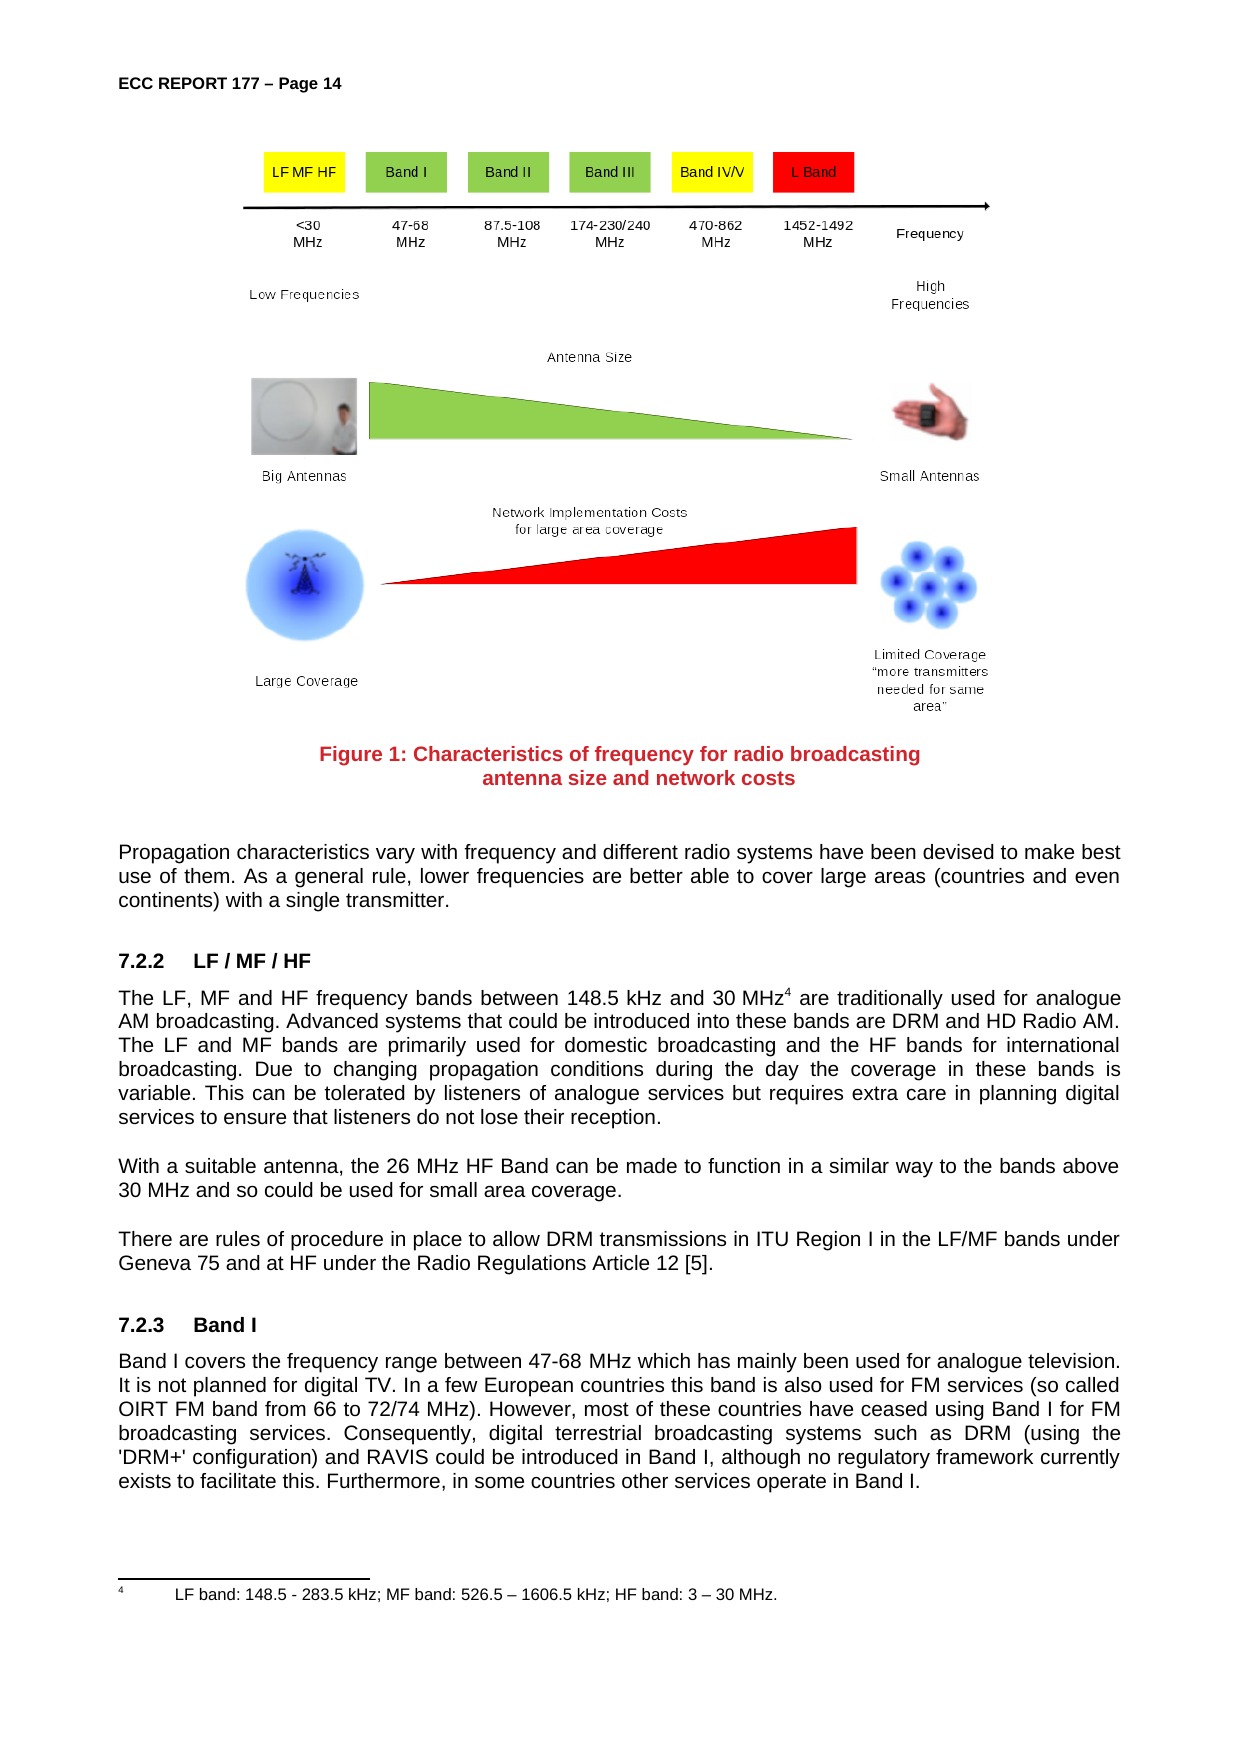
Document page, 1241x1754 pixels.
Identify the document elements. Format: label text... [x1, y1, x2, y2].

text There are rules of procedure in place to allow DRM transmissions in ITU Region I in the LF/MF bands under Geneva 75 and at HF under the Radio Regulations Article 12 [5]. [118, 1227, 1122, 1275]
text With a suitable antenna, the 26 MHz HF Band can be made to function in a similar way to the bands above 30 MHz and so could be used for small area coverage. [118, 1154, 1122, 1202]
text Band I covers the frequency range between 47-68 MHz which has mainly been used for analogue television. It is not planned for digital TV. In a few European countries this band is also used for FM services (so called OIRT FM band from 66 to 72/74 MHz). However, most of these countries have ceased using Band I for FM broadcasting services. Consequently, digital terrestrial broadcasting systems such as DRM (using the 'DRM+' configuration) and RAVIS could be introduced in Band I, although no regulatory framework currently exists to facilitate this. Furthermore, in some countries other services operate in Band I. [118, 1349, 1122, 1493]
text The LF, MF and HF frequency bands between 148.5 kHz and 30 MHz are traditionally used for analogue AM broadcasting. Advanced systems that could be introduced into these bands are DRM and HD Radio AM. The LF and MF bands are primarily used for domestic broadcasting and the HF bands for international broadcasting. Due to changing propagation conditions during the day the coverage in these bands is variable. This can be tolerated by listeners of analogue services but requires extra care in planning digital services to ensure that listeners do not lose their reception. [118, 985, 1122, 1129]
title Characteristics of frequency for radio broadcasting antenna size and network costs [118, 742, 1122, 789]
subtitle Band I [118, 1312, 1122, 1336]
text Propagation characteristics vary with frequency and different radio systems have been devised to make best use of them. As a general rule, lower frequencies are better able to cover large areas (countries and even continents) with a single transmitter. [118, 839, 1122, 911]
subtitle LF / MF / HF [118, 949, 1122, 973]
